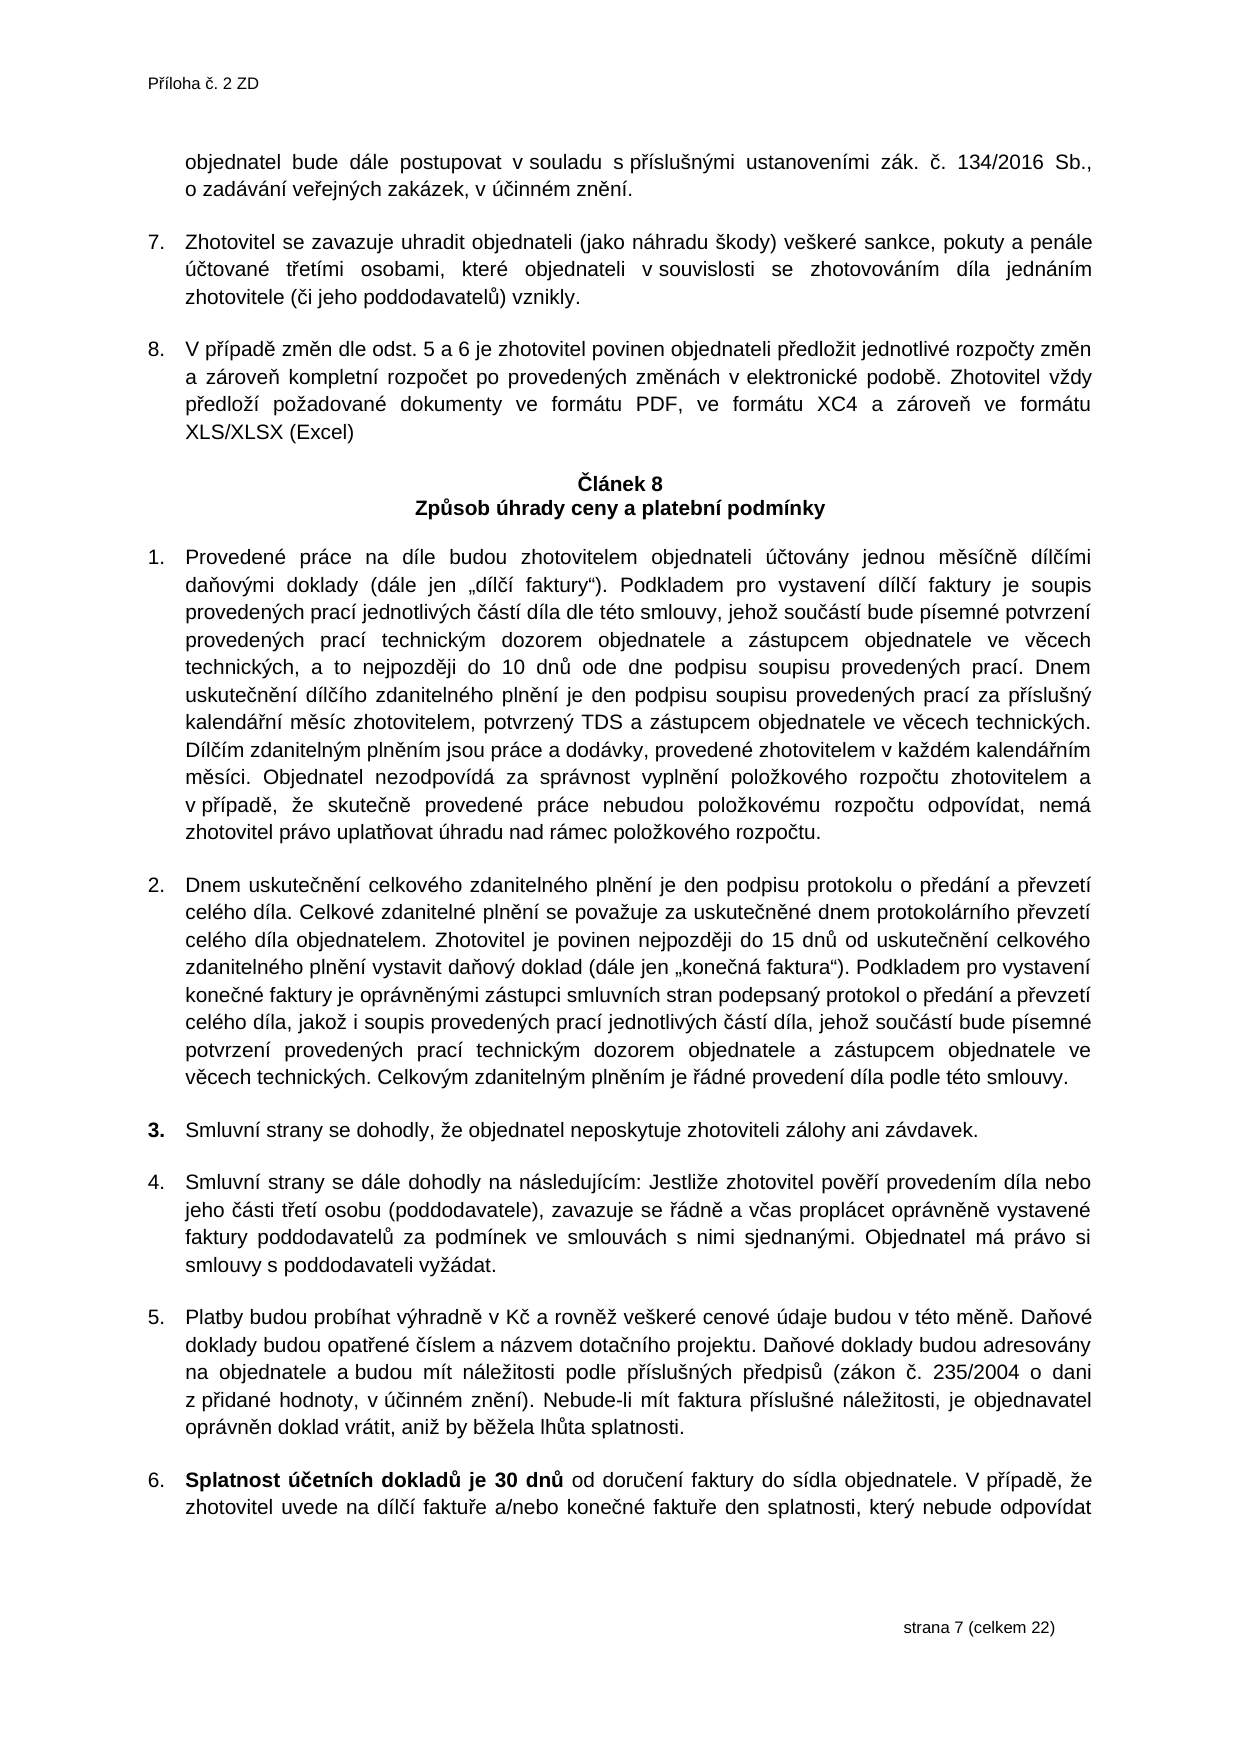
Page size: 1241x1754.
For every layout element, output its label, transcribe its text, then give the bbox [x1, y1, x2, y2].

list Smluvní strany se dohodly, že objednatel neposkytuje zhotoviteli zálohy ani závdavek. [148, 1118, 1092, 1142]
list Dnem uskutečnění celkového zdanitelného plnění je den podpisu protokolu o předání a převzetí celého díla. Celkové zdanitelné plnění se považuje za uskutečněné dnem protokolárního převzetí celého díla objednatelem. Zhotovitel je povinen nejpozději do 15 dnů od uskutečnění celkového zdanitelného plnění vystavit daňový doklad (dále jen „konečná faktura“). Podkladem pro vystavení konečné faktury je oprávněnými zástupci smluvních stran podepsaný protokol o předání a převzetí celého díla, jakož i soupis provedených prací jednotlivých částí díla, jehož součástí bude písemné potvrzení provedených prací technickým dozorem objednatele a zástupcem objednatele ve věcech technických. Celkovým zdanitelným plněním je řádné provedení díla podle této smlouvy. [148, 873, 1092, 1089]
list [148, 150, 1092, 201]
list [148, 1468, 1092, 1519]
text Článek 8 [148, 472, 1092, 496]
list Zhotovitel se zavazuje uhradit objednateli (jako náhradu škody) veškeré sankce, pokuty a penále účtované třetími osobami, které objednateli v souvislosti se zhotovováním díla jednáním zhotovitele (či jeho poddodavatelů) vznikly. [148, 230, 1092, 309]
subtitle Způsob úhrady ceny a platební podmínky [148, 496, 1092, 520]
list Smluvní strany se dále dohodly na následujícím: Jestliže zhotovitel pověří provedením díla nebo jeho části třetí osobu (poddodavatele), zavazuje se řádně a včas proplácet oprávněně vystavené faktury poddodavatelů za podmínek ve smlouvách s nimi sjednanými. Objednatel má právo si smlouvy s poddodavateli vyžádat. [148, 1170, 1092, 1277]
list V případě změn dle odst. 5 a 6 je zhotovitel povinen objednateli předložit jednotlivé rozpočty změn a zároveň kompletní rozpočet po provedených změnách v elektronické podobě. Zhotovitel vždy předloží požadované dokumenty ve formátu PDF, ve formátu XC4 a zároveň ve formátu XLS/XLSX (Excel) [148, 337, 1092, 444]
list Platby budou probíhat výhradně v Kč a rovněž veškeré cenové údaje budou v této měně. Daňové doklady budou opatřené číslem a názvem dotačního projektu. Daňové doklady budou adresovány na objednatele a budou mít náležitosti podle příslušných předpisů (zákon č. 235/2004 o dani z přidané hodnoty, v účinném znění). Nebude-li mít faktura příslušné náležitosti, je objednavatel oprávněn doklad vrátit, aniž by běžela lhůta splatnosti. [148, 1305, 1092, 1439]
list Provedené práce na díle budou zhotovitelem objednateli účtovány jednou měsíčně dílčími daňovými doklady (dále jen „dílčí faktury“). Podkladem pro vystavení dílčí faktury je soupis provedených prací jednotlivých částí díla dle této smlouvy, jehož součástí bude písemné potvrzení provedených prací technickým dozorem objednatele a zástupcem objednatele ve věcech technických, a to nejpozději do 10 dnů ode dne podpisu soupisu provedených prací. Dnem uskutečnění dílčího zdanitelného plnění je den podpisu soupisu provedených prací za příslušný kalendářní měsíc zhotovitelem, potvrzený TDS a zástupcem objednatele ve věcech technických. Dílčím zdanitelným plněním jsou práce a dodávky, provedené zhotovitelem v každém kalendářním měsíci. Objednatel nezodpovídá za správnost vyplnění položkového rozpočtu zhotovitelem a v případě, že skutečně provedené práce nebudou položkovému rozpočtu odpovídat, nemá zhotovitel právo uplatňovat úhradu nad rámec položkového rozpočtu. [148, 545, 1092, 844]
